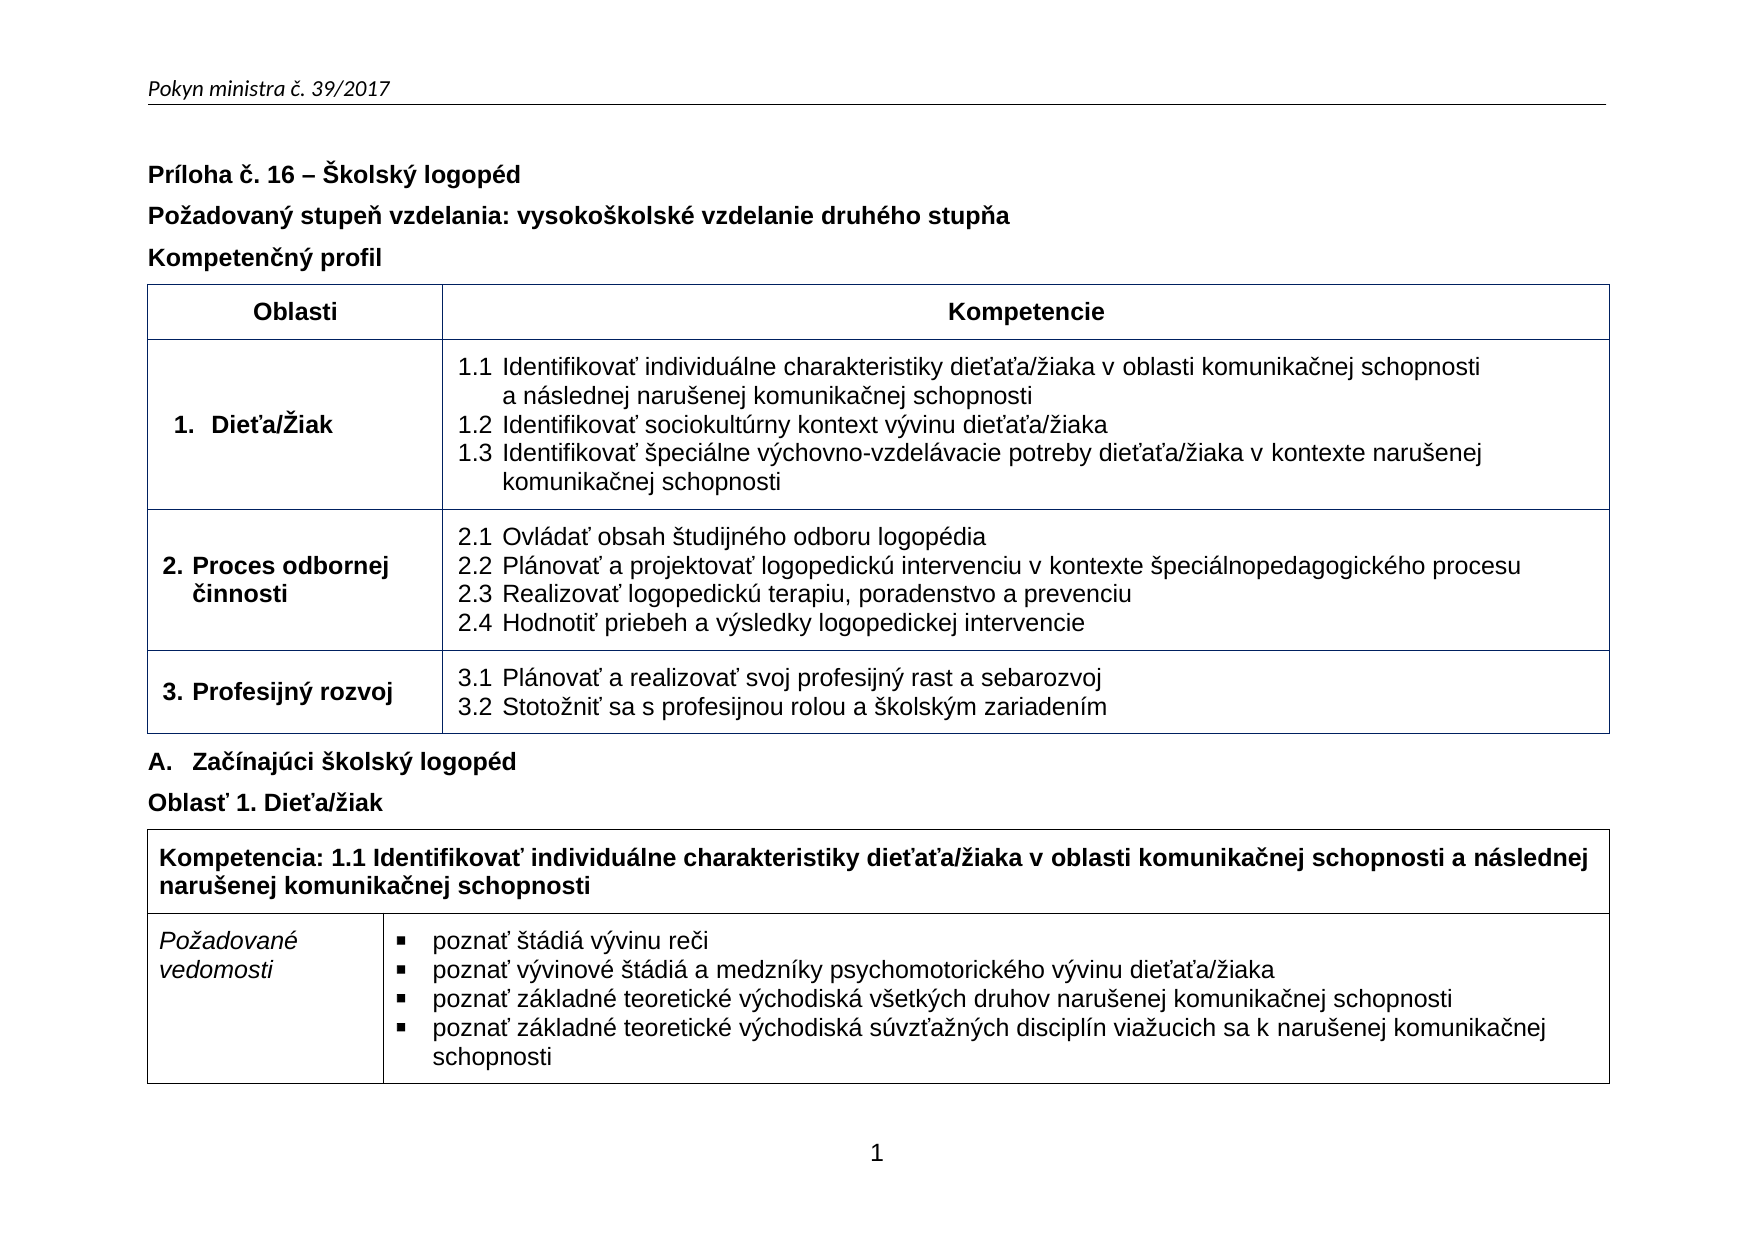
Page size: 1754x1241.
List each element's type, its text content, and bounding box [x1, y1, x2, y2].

text Kompetenčný profil [148, 243, 1606, 271]
table_cell Dieťa/Žiak [148, 340, 442, 508]
text Príloha č. 16 – Školský logopéd [148, 160, 1606, 189]
table_header Kompetencie [443, 285, 1609, 339]
list Začínajúci školský logopéd [148, 747, 1606, 775]
table_cell Identifikovať individuálne charakteristiky dieťaťa/žiaka v oblasti komunikačnej schopnosti a následnej narušenej komunikačnej schopnosti Identifikovať sociokultúrny kontext vývinu dieťaťa/žiaka Identifikovať špeciálne výchovno-vzdelávacie potreby dieťaťa/žiaka v kontexte narušenej komunikačnej schopnosti [443, 340, 1609, 508]
table_cell Plánovať a realizovať svoj profesijný rast a sebarozvoj Stotožniť sa s profesijnou rolou a školským zariadením [443, 651, 1609, 733]
table_header Oblasti [148, 285, 442, 339]
table_cell Proces odbornej činnosti [148, 510, 442, 649]
table_cell Profesijný rozvoj [148, 651, 442, 733]
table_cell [148, 914, 383, 1083]
table_cell Ovládať obsah študijného odboru logopédia Plánovať a projektovať logopedickú intervenciu v kontexte špeciálnopedagogického procesu Realizovať logopedickú terapiu, poradenstvo a prevenciu Hodnotiť priebeh a výsledky logopedickej intervencie [443, 510, 1609, 649]
table_header Kompetencia: 1.1 Identifikovať individuálne charakteristiky dieťaťa/žiaka v oblasti komunikačnej schopnosti a následnej narušenej komunikačnej schopnosti [148, 830, 1609, 913]
text Oblasť 1. Dieťa/žiak [148, 788, 1606, 817]
text Požadovaný stupeň vzdelania: vysokoškolské vzdelanie druhého stupňa [148, 201, 1606, 230]
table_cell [384, 914, 1609, 1083]
